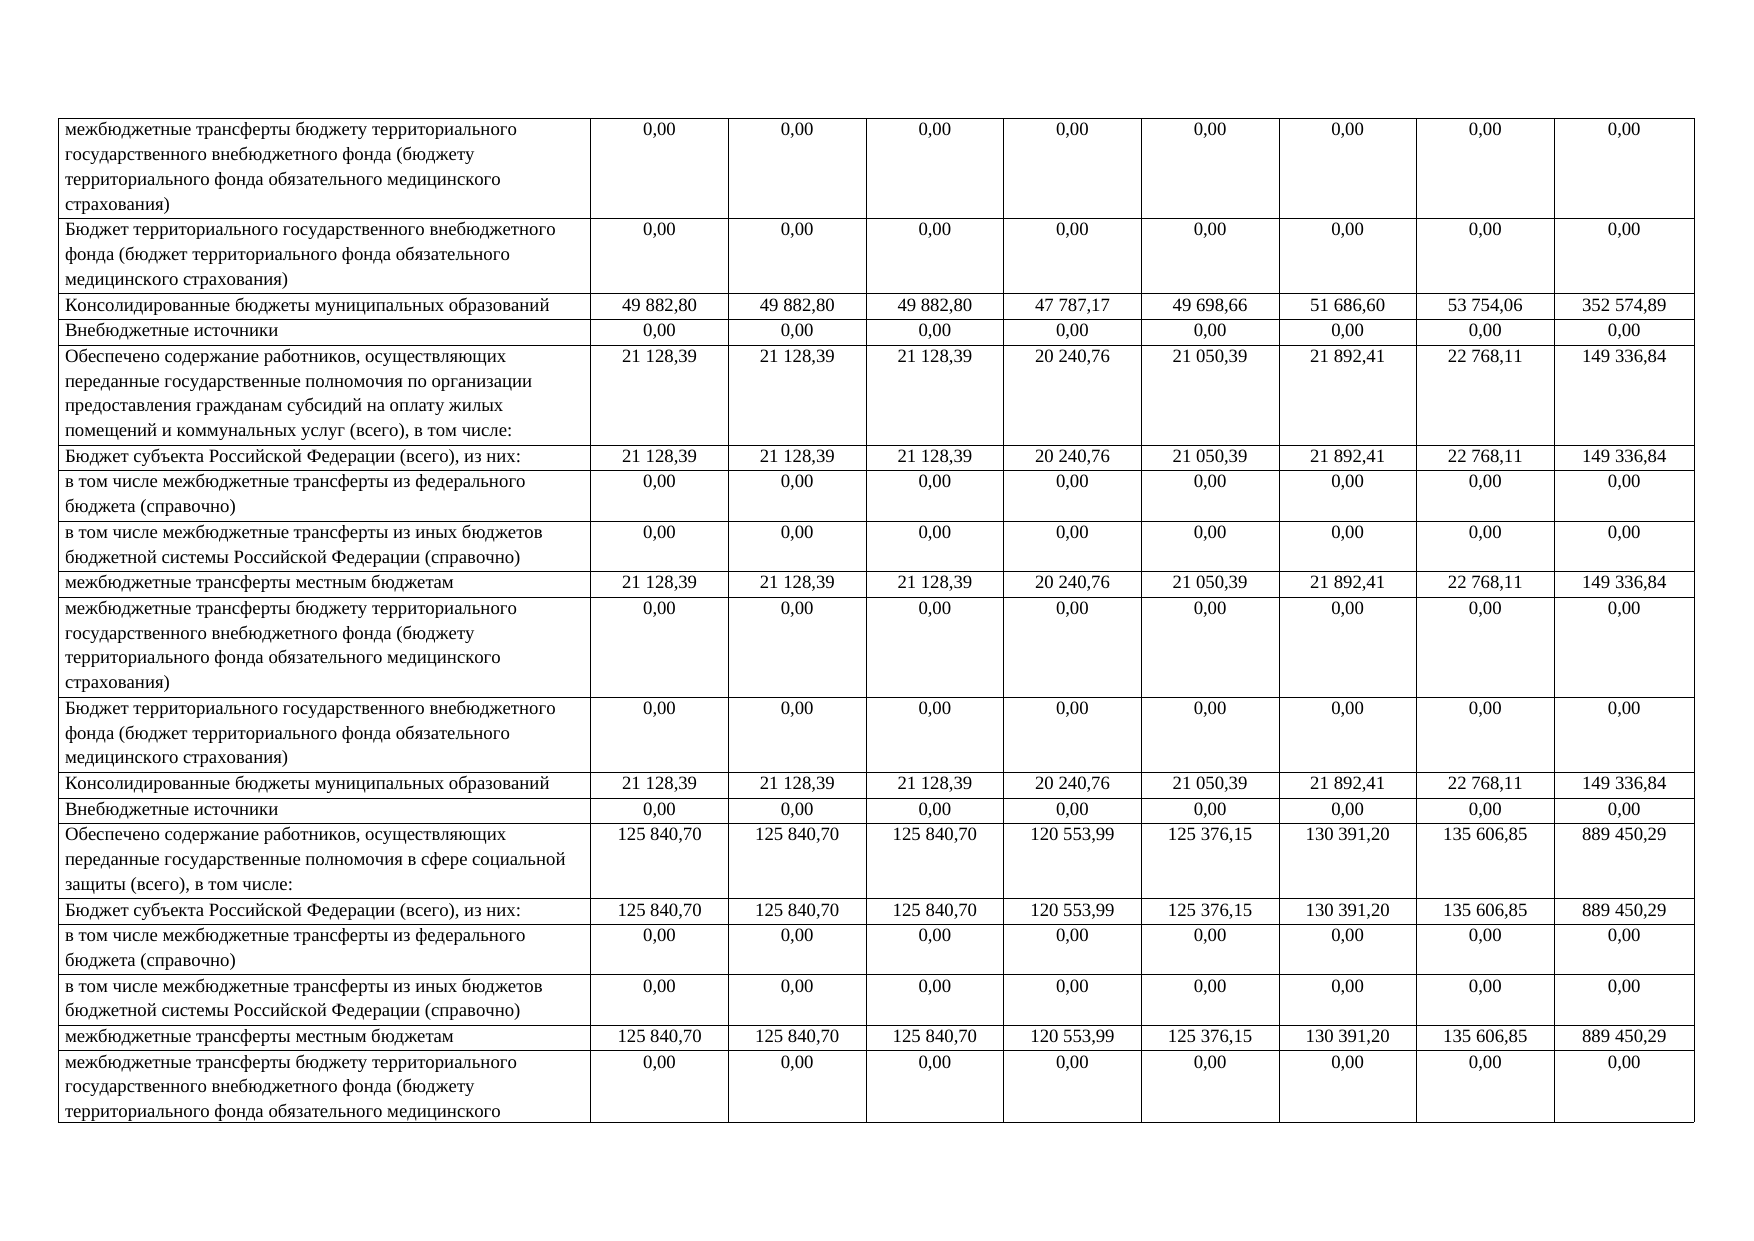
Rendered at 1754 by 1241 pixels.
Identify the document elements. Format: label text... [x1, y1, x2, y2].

table_cell 149 336,84 [1555, 572, 1694, 597]
table_cell 149 336,84 [1555, 773, 1694, 797]
table_cell 0,00 [1417, 975, 1554, 1025]
table_cell в том числе межбюджетные трансферты из иных бюджетов бюджетной системы Российской Федерации (справочно) [59, 522, 590, 571]
table_cell 130 391,20 [1280, 1026, 1416, 1050]
table_cell 0,00 [1417, 119, 1554, 218]
table_cell 0,00 [867, 1051, 1003, 1122]
table_cell в том числе межбюджетные трансферты из федерального бюджета (справочно) [59, 471, 590, 521]
table_cell 0,00 [1142, 522, 1279, 571]
table_cell 0,00 [1004, 522, 1141, 571]
table_cell Консолидированные бюджеты муниципальных образований [59, 294, 590, 319]
table_cell 0,00 [1417, 522, 1554, 571]
table_cell 0,00 [729, 698, 866, 772]
table_cell 22 768,11 [1417, 446, 1554, 470]
table_cell 0,00 [1280, 598, 1416, 697]
table_cell 21 050,39 [1142, 346, 1279, 444]
table_cell 0,00 [867, 598, 1003, 697]
table_cell 0,00 [1142, 925, 1279, 974]
table_cell Внебюджетные источники [59, 320, 590, 344]
table_cell 22 768,11 [1417, 773, 1554, 797]
table_cell 0,00 [729, 598, 866, 697]
table_cell 0,00 [1555, 320, 1694, 344]
table_cell 21 128,39 [729, 773, 866, 797]
table_cell 0,00 [1142, 799, 1279, 823]
table_cell Обеспечено содержание работников, осуществляющих переданные государственные полномочия по организации предоставления гражданам субсидий на оплату жилых помещений и коммунальных услуг (всего), в том числе: [59, 346, 590, 444]
table_cell 0,00 [1280, 698, 1416, 772]
table_cell 21 892,41 [1280, 572, 1416, 597]
table_cell 0,00 [1555, 522, 1694, 571]
table_cell 0,00 [1280, 320, 1416, 344]
table_cell 0,00 [591, 1051, 728, 1122]
table_cell 0,00 [867, 698, 1003, 772]
table_cell 0,00 [1004, 975, 1141, 1025]
table_cell 0,00 [1280, 799, 1416, 823]
table_cell 21 050,39 [1142, 446, 1279, 470]
table_cell 0,00 [591, 219, 728, 293]
table_cell 21 892,41 [1280, 446, 1416, 470]
table_cell 889 450,29 [1555, 899, 1694, 924]
table_cell 21 128,39 [729, 572, 866, 597]
table_cell 20 240,76 [1004, 572, 1141, 597]
table_cell в том числе межбюджетные трансферты из иных бюджетов бюджетной системы Российской Федерации (справочно) [59, 975, 590, 1025]
table_cell Бюджет субъекта Российской Федерации (всего), из них: [59, 446, 590, 470]
table_cell 120 553,99 [1004, 1026, 1141, 1050]
table_cell 21 128,39 [591, 572, 728, 597]
table_cell 0,00 [1555, 119, 1694, 218]
table_cell 0,00 [1280, 925, 1416, 974]
table_cell Обеспечено содержание работников, осуществляющих переданные государственные полномочия в сфере социальной защиты (всего), в том числе: [59, 824, 590, 898]
table_cell 0,00 [1417, 925, 1554, 974]
table_cell Внебюджетные источники [59, 799, 590, 823]
table_cell 0,00 [591, 320, 728, 344]
table_cell 0,00 [1004, 1051, 1141, 1122]
table_cell 0,00 [729, 925, 866, 974]
table_cell 22 768,11 [1417, 572, 1554, 597]
table_cell 0,00 [1280, 522, 1416, 571]
table_cell 125 376,15 [1142, 824, 1279, 898]
table_cell 22 768,11 [1417, 346, 1554, 444]
table_cell 125 840,70 [591, 1026, 728, 1050]
table_cell 21 128,39 [729, 346, 866, 444]
table_cell 0,00 [591, 698, 728, 772]
table_cell 51 686,60 [1280, 294, 1416, 319]
table_cell Бюджет субъекта Российской Федерации (всего), из них: [59, 899, 590, 924]
table_cell 130 391,20 [1280, 824, 1416, 898]
table_cell Бюджет территориального государственного внебюджетного фонда (бюджет территориального фонда обязательного медицинского страхования) [59, 219, 590, 293]
table_cell 49 698,66 [1142, 294, 1279, 319]
table_cell 149 336,84 [1555, 446, 1694, 470]
table_cell 0,00 [1280, 119, 1416, 218]
table_cell 0,00 [729, 471, 866, 521]
table_cell 125 840,70 [729, 824, 866, 898]
table_cell 125 840,70 [867, 899, 1003, 924]
table_cell 0,00 [1004, 219, 1141, 293]
table_cell 0,00 [729, 522, 866, 571]
table_cell 0,00 [1142, 119, 1279, 218]
table_cell 0,00 [1142, 320, 1279, 344]
table_cell 0,00 [729, 320, 866, 344]
table_cell 120 553,99 [1004, 824, 1141, 898]
table_cell 21 050,39 [1142, 572, 1279, 597]
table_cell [59, 1051, 590, 1122]
table_cell 53 754,06 [1417, 294, 1554, 319]
table_cell 0,00 [1004, 598, 1141, 697]
table_cell 0,00 [1555, 598, 1694, 697]
table_cell 0,00 [867, 925, 1003, 974]
table_cell 21 128,39 [729, 446, 866, 470]
table_cell 21 892,41 [1280, 773, 1416, 797]
table_cell 0,00 [1004, 925, 1141, 974]
table_cell 47 787,17 [1004, 294, 1141, 319]
table_cell 0,00 [591, 598, 728, 697]
table_cell 0,00 [591, 975, 728, 1025]
table_cell 889 450,29 [1555, 1026, 1694, 1050]
table_cell 0,00 [1004, 698, 1141, 772]
table_cell 0,00 [1555, 219, 1694, 293]
table_cell 0,00 [1004, 799, 1141, 823]
table_cell 130 391,20 [1280, 899, 1416, 924]
table_cell 125 376,15 [1142, 1026, 1279, 1050]
table_cell 0,00 [729, 799, 866, 823]
table_cell 125 840,70 [591, 824, 728, 898]
table_cell 21 128,39 [591, 346, 728, 444]
table_cell 20 240,76 [1004, 773, 1141, 797]
table_cell 0,00 [1142, 975, 1279, 1025]
table_cell 135 606,85 [1417, 1026, 1554, 1050]
table_cell 0,00 [1417, 698, 1554, 772]
table_cell 0,00 [1280, 1051, 1416, 1122]
table_cell в том числе межбюджетные трансферты из федерального бюджета (справочно) [59, 925, 590, 974]
table_cell 0,00 [867, 320, 1003, 344]
table_cell 0,00 [1004, 320, 1141, 344]
table_cell 0,00 [1555, 799, 1694, 823]
table_cell 0,00 [729, 975, 866, 1025]
table_cell 0,00 [1004, 119, 1141, 218]
table_cell 0,00 [729, 1051, 866, 1122]
table_cell 0,00 [867, 522, 1003, 571]
table_cell 0,00 [591, 925, 728, 974]
table_cell 21 128,39 [591, 773, 728, 797]
table_cell межбюджетные трансферты местным бюджетам [59, 572, 590, 597]
table_cell 120 553,99 [1004, 899, 1141, 924]
table_cell 352 574,89 [1555, 294, 1694, 319]
table_cell 125 840,70 [729, 899, 866, 924]
table_cell 21 050,39 [1142, 773, 1279, 797]
table_cell 0,00 [1417, 219, 1554, 293]
table_cell 49 882,80 [867, 294, 1003, 319]
table_cell 21 128,39 [867, 572, 1003, 597]
table_cell 0,00 [1555, 698, 1694, 772]
table_cell 135 606,85 [1417, 824, 1554, 898]
table_cell 21 128,39 [867, 346, 1003, 444]
table_cell 0,00 [1417, 471, 1554, 521]
table_cell Бюджет территориального государственного внебюджетного фонда (бюджет территориального фонда обязательного медицинского страхования) [59, 698, 590, 772]
table_cell 0,00 [867, 975, 1003, 1025]
table_cell 21 128,39 [591, 446, 728, 470]
table_cell 0,00 [1142, 471, 1279, 521]
table_cell 0,00 [1417, 799, 1554, 823]
table_cell Консолидированные бюджеты муниципальных образований [59, 773, 590, 797]
table_cell 0,00 [591, 522, 728, 571]
table_cell 21 128,39 [867, 773, 1003, 797]
table_cell 0,00 [1142, 598, 1279, 697]
table_cell 135 606,85 [1417, 899, 1554, 924]
table_cell 0,00 [729, 119, 866, 218]
table_cell 0,00 [1555, 471, 1694, 521]
table_cell 0,00 [1555, 1051, 1694, 1122]
table_cell 0,00 [1417, 1051, 1554, 1122]
table_cell 0,00 [1417, 320, 1554, 344]
table_cell 0,00 [1004, 471, 1141, 521]
table_cell 0,00 [591, 799, 728, 823]
table_cell 125 376,15 [1142, 899, 1279, 924]
table_cell 21 128,39 [867, 446, 1003, 470]
table_cell 0,00 [1417, 598, 1554, 697]
table_cell 0,00 [1555, 975, 1694, 1025]
table_cell 20 240,76 [1004, 446, 1141, 470]
table_cell 0,00 [591, 119, 728, 218]
table_cell межбюджетные трансферты местным бюджетам [59, 1026, 590, 1050]
table_cell 0,00 [1142, 698, 1279, 772]
table_cell 125 840,70 [591, 899, 728, 924]
table_cell 0,00 [867, 471, 1003, 521]
table_cell 0,00 [1280, 219, 1416, 293]
table_cell 49 882,80 [729, 294, 866, 319]
table_cell 125 840,70 [867, 824, 1003, 898]
table_cell 0,00 [867, 219, 1003, 293]
table_cell 0,00 [867, 799, 1003, 823]
table_cell 21 892,41 [1280, 346, 1416, 444]
table_cell 0,00 [591, 471, 728, 521]
table_cell 20 240,76 [1004, 346, 1141, 444]
table_cell 0,00 [1280, 975, 1416, 1025]
table_cell 49 882,80 [591, 294, 728, 319]
table_cell 0,00 [1142, 219, 1279, 293]
table_cell 889 450,29 [1555, 824, 1694, 898]
table_cell 149 336,84 [1555, 346, 1694, 444]
table_cell 0,00 [867, 119, 1003, 218]
table_cell 125 840,70 [729, 1026, 866, 1050]
table_cell 0,00 [729, 219, 866, 293]
table_cell 0,00 [1555, 925, 1694, 974]
table_cell 0,00 [1280, 471, 1416, 521]
table_cell 0,00 [1142, 1051, 1279, 1122]
table_cell 125 840,70 [867, 1026, 1003, 1050]
